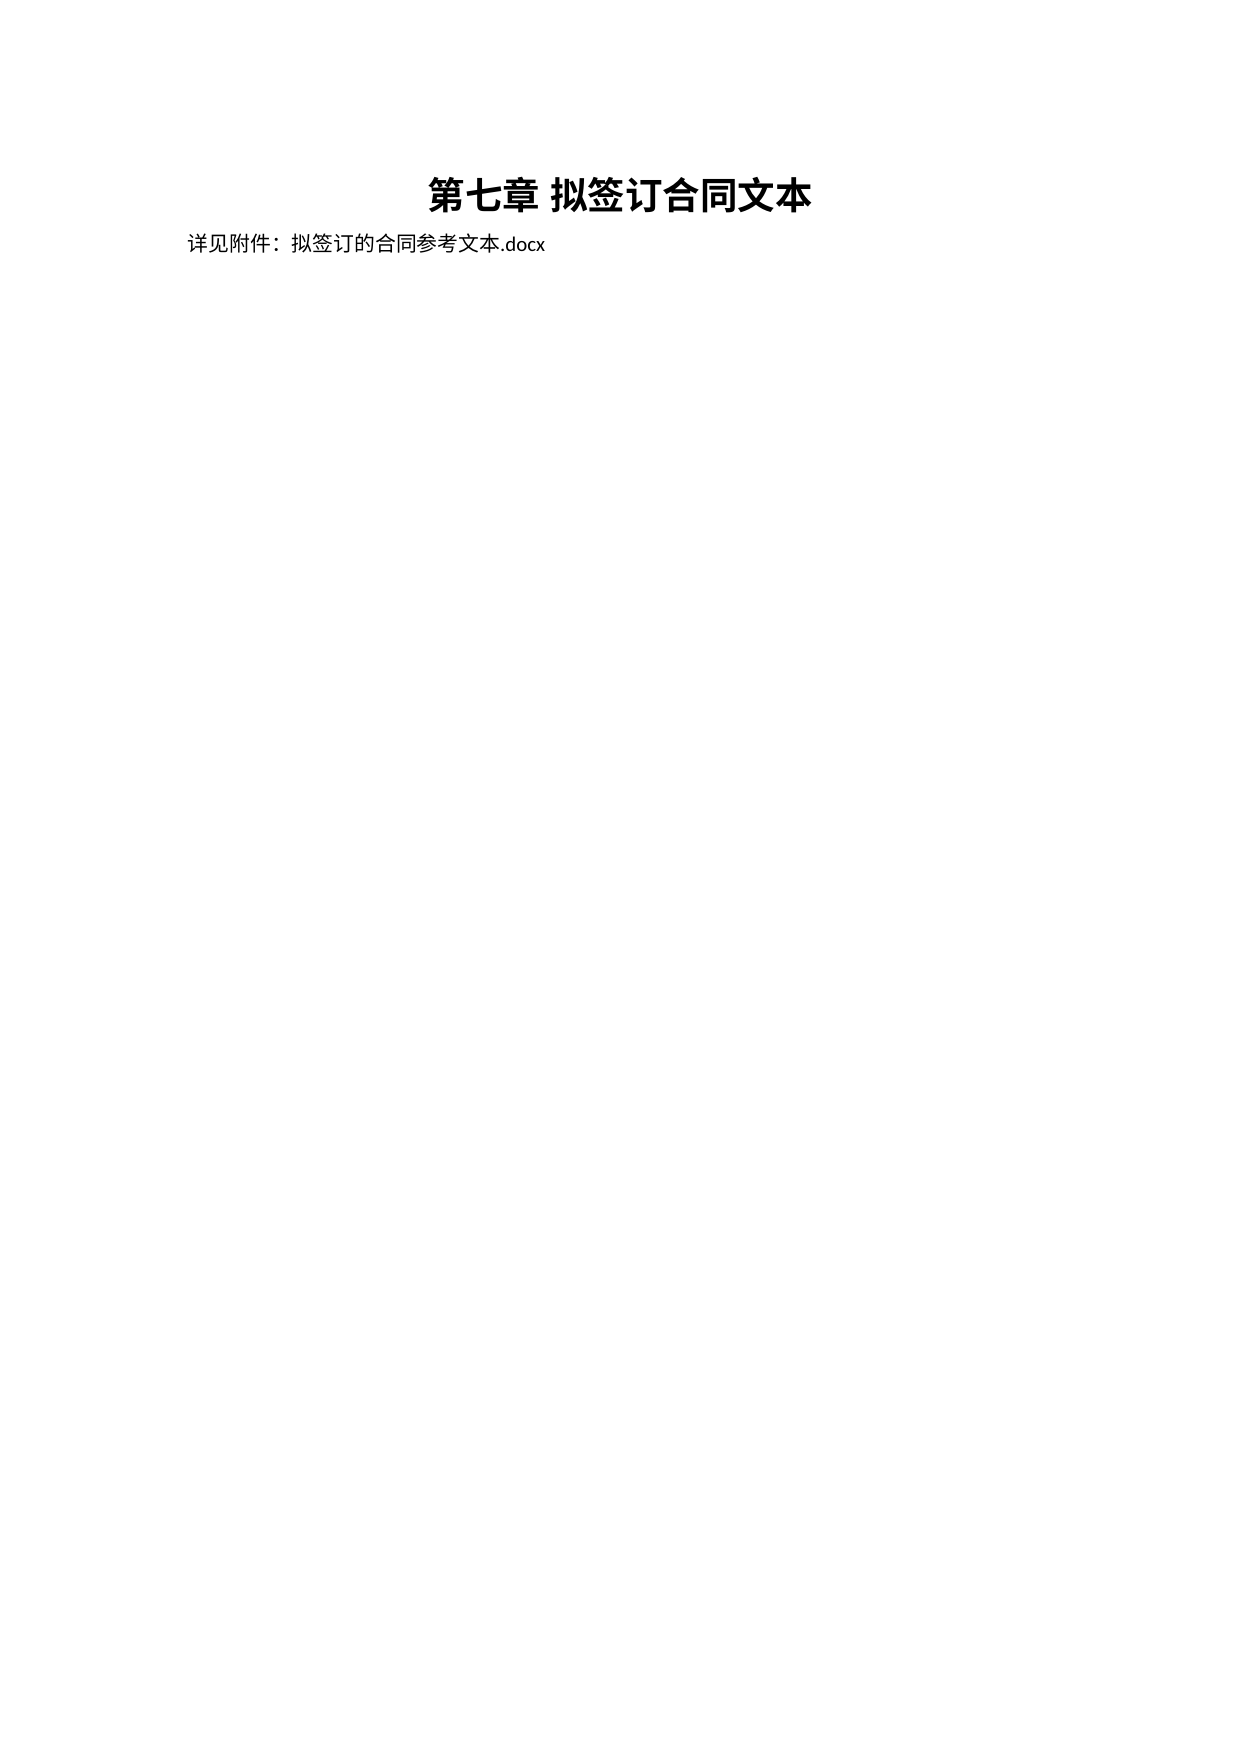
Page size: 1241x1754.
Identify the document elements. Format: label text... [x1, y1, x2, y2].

text 第七章 拟签订合同文本 [187, 162, 1053, 227]
text 详见附件：拟签订的合同参考文本.docx [187, 227, 1053, 259]
